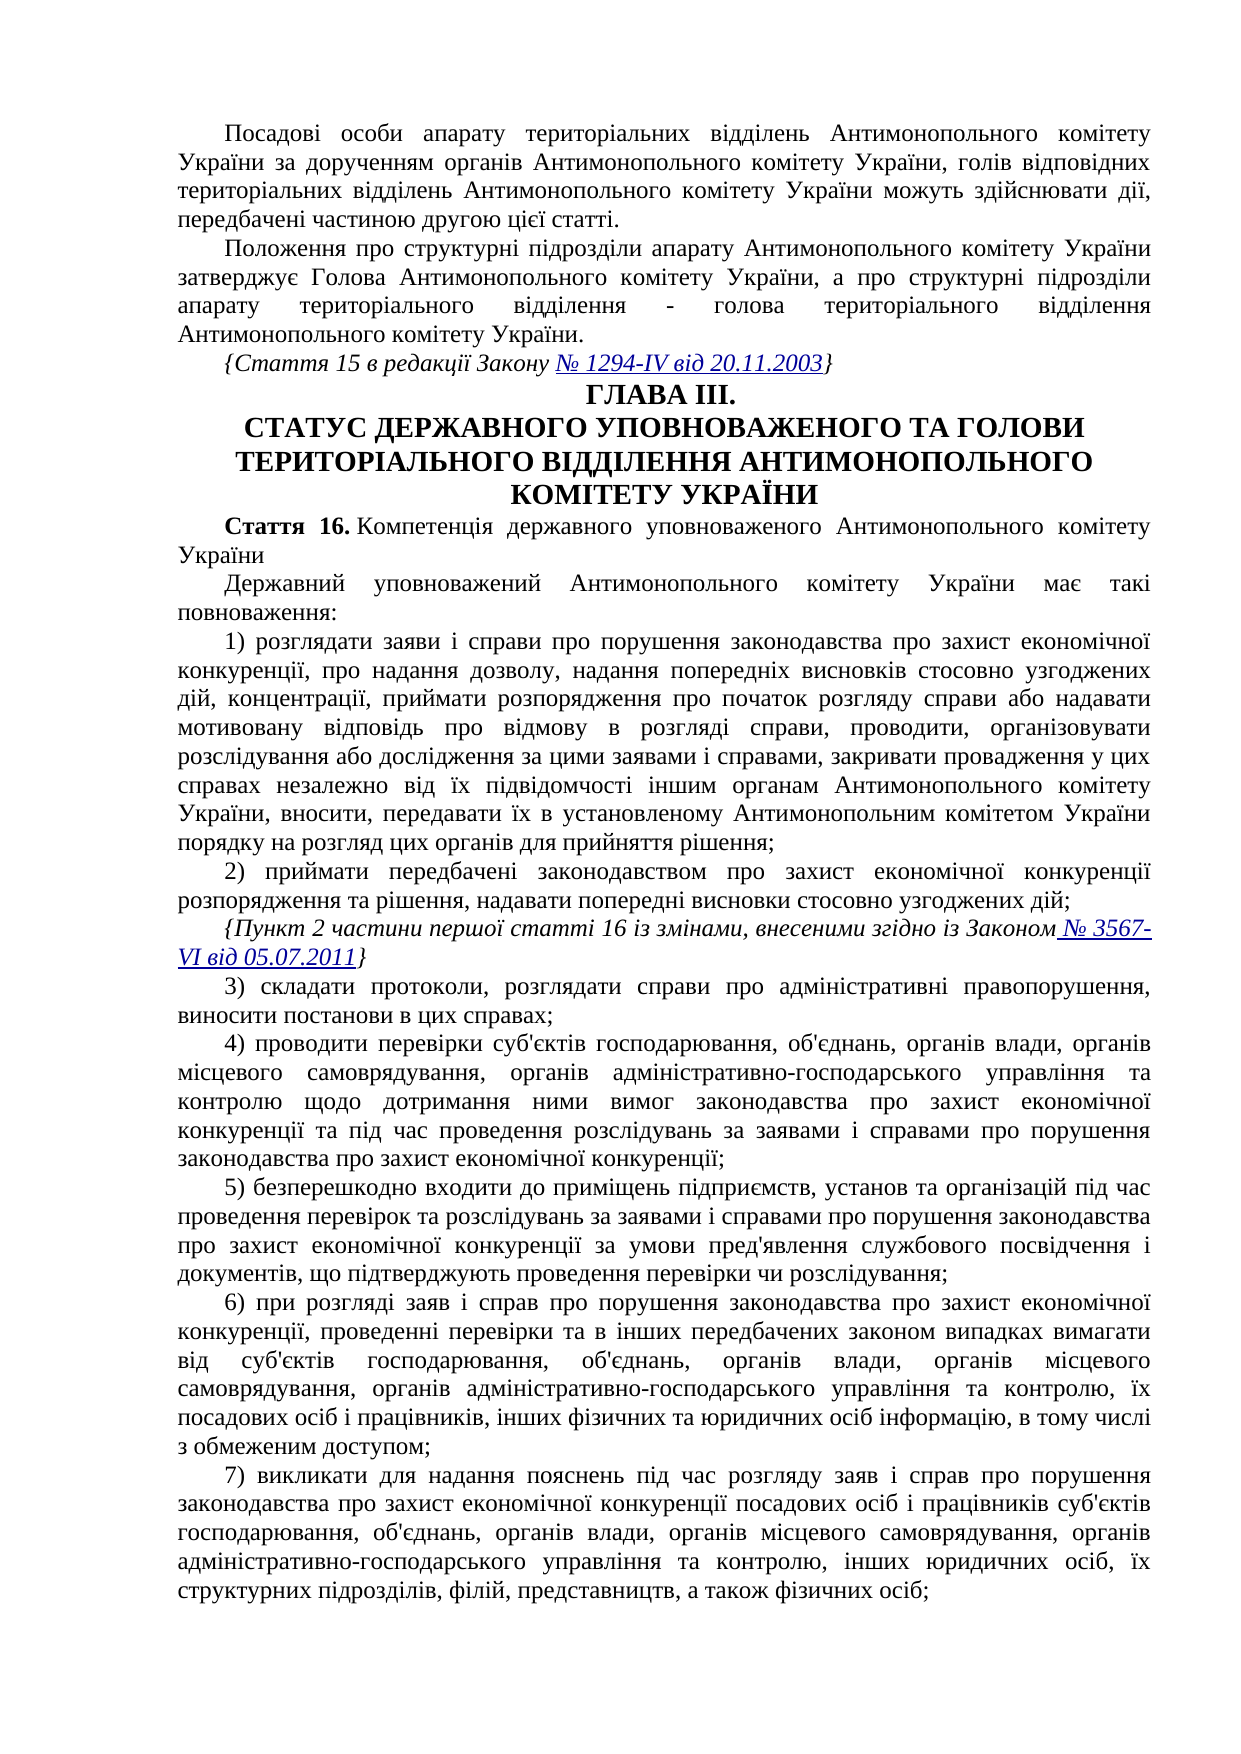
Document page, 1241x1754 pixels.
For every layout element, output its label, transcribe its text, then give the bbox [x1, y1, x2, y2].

text 3) складати протоколи, розглядати справи про адміністративні правопорушення, виносити постанови в цих справах; [177, 971, 1152, 1028]
text ГЛАВА III. СТАТУС ДЕРЖАВНОГО УПОВНОВАЖЕНОГО ТА ГОЛОВИ ТЕРИТОРІАЛЬНОГО ВІДДІЛЕННЯ АНТИМОНОПОЛЬНОГО КОМІТЕТУ УКРАЇНИ [224, 377, 1105, 511]
text {Пункт 2 частини першої статті 16 із змінами, внесеними згідно із Законом № 3567-VI від 05.07.2011} [177, 913, 1152, 971]
text 2) приймати передбачені законодавством про захист економічної конкуренції розпорядження та рішення, надавати попередні висновки стосовно узгоджених дій; [177, 856, 1152, 913]
text 4) проводити перевірки суб'єктів господарювання, об'єднань, органів влади, органів місцевого самоврядування, органів адміністративно-господарського управління та контролю щодо дотримання ними вимог законодавства про захист економічної конкуренції та під час проведення розслідувань за заявами і справами про порушення законодавства про захист економічної конкуренції; [177, 1028, 1152, 1172]
text 7) викликати для надання пояснень під час розгляду заяв і справ про порушення законодавства про захист економічної конкуренції посадових осіб і працівників суб'єктів господарювання, об'єднань, органів влади, органів місцевого самоврядування, органів адміністративно-господарського управління та контролю, інших юридичних осіб, їх структурних підрозділів, філій, представництв, а також фізичних осіб; [177, 1460, 1152, 1603]
text 6) при розгляді заяв і справ про порушення законодавства про захист економічної конкуренції, проведенні перевірки та в інших передбачених законом випадках вимагати від суб'єктів господарювання, об'єднань, органів влади, органів місцевого самоврядування, органів адміністративно-господарського управління та контролю, їх посадових осіб і працівників, інших фізичних та юридичних осіб інформацію, в тому числі з обмеженим доступом; [177, 1287, 1152, 1460]
text Державний уповноважений Антимонопольного комітету України має такі повноваження: [177, 568, 1152, 626]
text {Стаття 15 в редакції Закону № 1294-IV від 20.11.2003} [177, 348, 1152, 377]
text Посадові особи апарату територіальних відділень Антимонопольного комітету України за дорученням органів Антимонопольного комітету України, голів відповідних територіальних відділень Антимонопольного комітету України можуть здійснювати дії, передбачені частиною другою цієї статті. [177, 118, 1152, 233]
text Стаття 16. Компетенція державного уповноваженого Антимонопольного комітету України [177, 511, 1152, 568]
text Положення про структурні підрозділи апарату Антимонопольного комітету України затверджує Голова Антимонопольного комітету України, а про структурні підрозділи апарату територіального відділення - голова територіального відділення Антимонопольного комітету України. [177, 233, 1152, 348]
text 5) безперешкодно входити до приміщень підприємств, установ та організацій під час проведення перевірок та розслідувань за заявами і справами про порушення законодавства про захист економічної конкуренції за умови пред'явлення службового посвідчення і документів, що підтверджують проведення перевірки чи розслідування; [177, 1172, 1152, 1287]
text 1) розглядати заяви і справи про порушення законодавства про захист економічної конкуренції, про надання дозволу, надання попередніх висновків стосовно узгоджених дій, концентрації, приймати розпорядження про початок розгляду справи або надавати мотивовану відповідь про відмову в розгляді справи, проводити, організовувати розслідування або дослідження за цими заявами і справами, закривати провадження у цих справах незалежно від їх підвідомчості іншим органам Антимонопольного комітету України, вносити, передавати їх в установленому Антимонопольним комітетом України порядку на розгляд цих органів для прийняття рішення; [177, 626, 1152, 856]
